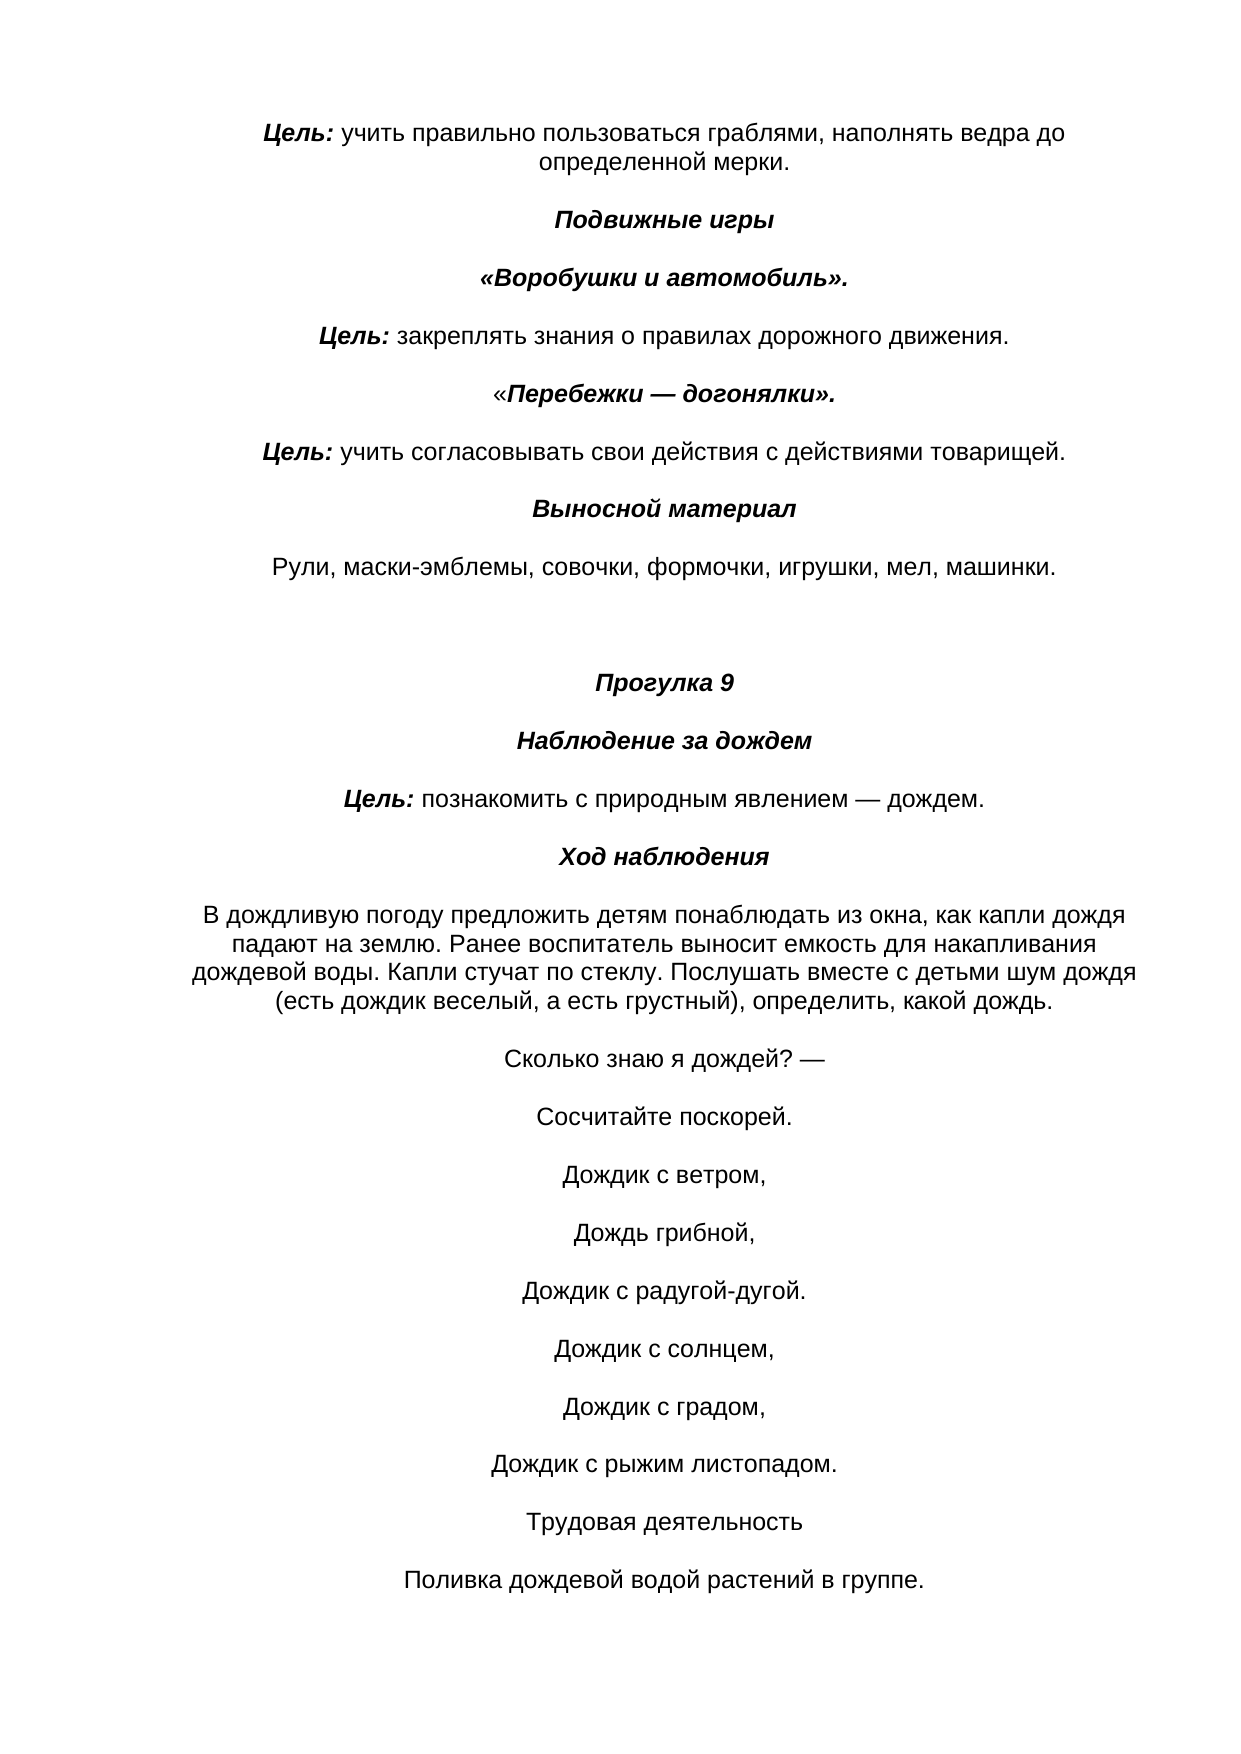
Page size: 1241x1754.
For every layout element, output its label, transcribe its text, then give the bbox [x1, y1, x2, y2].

text Сосчитайте поскорей. [177, 1102, 1152, 1131]
text Цель: познакомить с природным явлением — дождем. [177, 784, 1152, 813]
text Ход наблюдения [177, 842, 1152, 871]
text Цель: закреплять знания о правилах дорожного движения. [177, 321, 1152, 349]
text Поливка дождевой водой растений в группе. [177, 1565, 1152, 1594]
text Трудовая деятельность [177, 1507, 1152, 1536]
text Сколько знаю я дождей? — [177, 1044, 1152, 1073]
text Цель: учить согласовывать свои действия с действиями товарищей. [177, 436, 1152, 465]
text Дождик с ветром, [177, 1160, 1152, 1188]
text Дождик с рыжим листопадом. [177, 1449, 1152, 1478]
text Выносной материал [177, 494, 1152, 523]
text Подвижные игры [177, 205, 1152, 233]
text «Перебежки — догонялки». [177, 378, 1152, 407]
text Дождик с солнцем, [177, 1333, 1152, 1362]
text Прогулка 9 [177, 668, 1152, 697]
text Наблюдение за дождем [177, 726, 1152, 755]
text Рули, маски-эмблемы, совочки, формочки, игрушки, мел, машинки. [177, 552, 1152, 581]
text Дождь грибной, [177, 1218, 1152, 1246]
text Дождик с градом, [177, 1391, 1152, 1420]
text Цель: учить правильно пользоваться граблями, наполнять ведра до определенной мерки. [177, 118, 1152, 176]
text «Воробушки и автомобиль». [177, 263, 1152, 291]
text В дождливую погоду предложить детям понаблюдать из окна, как капли дождя падают на землю. Ранее воспитатель выносит емкость для накапливания дождевой воды. Капли стучат по стеклу. Послушать вместе с детьми шум дождя (есть дождик веселый, а есть грустный), определить, какой дождь. [177, 900, 1152, 1015]
text Дождик с радугой-дугой. [177, 1276, 1152, 1304]
